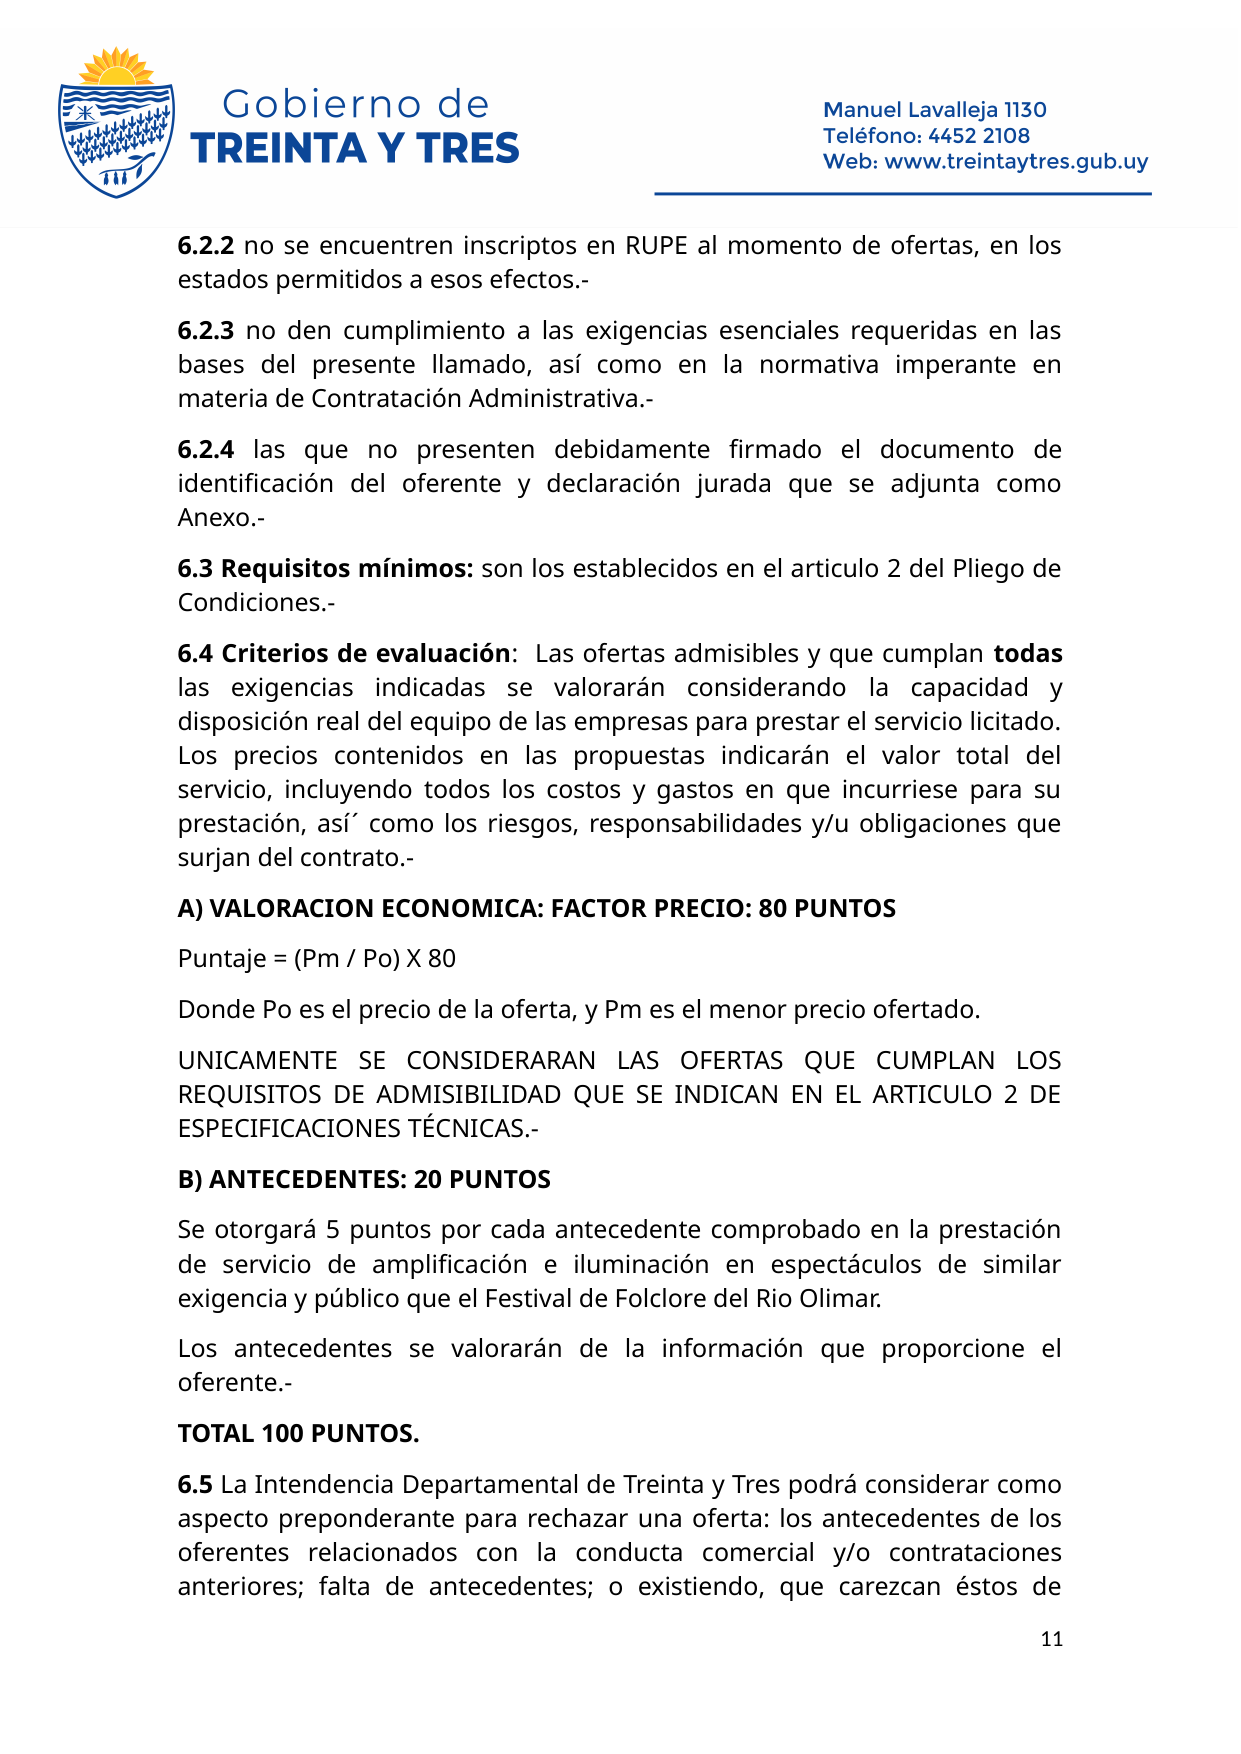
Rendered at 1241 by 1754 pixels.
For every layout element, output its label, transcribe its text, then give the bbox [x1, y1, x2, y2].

text 6.4 Criterios de evaluación: Las ofertas admisibles y que cumplan todas las exigencias indicadas se valorarán considerando la capacidad y disposición real del equipo de las empresas para prestar el servicio licitado. Los precios contenidos en las propuestas indicarán el valor total del servicio, incluyendo todos los costos y gastos en que incurriese para su prestación, así ́ como los riesgos, responsabilidades y/u obligaciones que surjan del contrato.- [177, 635, 1063, 874]
text B) ANTECEDENTES: 20 PUNTOS [177, 1161, 1063, 1196]
text UNICAMENTE SE CONSIDERARAN LAS OFERTAS QUE CUMPLAN LOS REQUISITOS DE ADMISIBILIDAD QUE SE INDICAN EN EL ARTICULO 2 DE ESPECIFICACIONES TÉCNICAS.- [177, 1043, 1063, 1145]
text Los antecedentes se valorarán de la información que proporcione el oferente.- [177, 1331, 1063, 1399]
text 6.2.4 las que no presenten debidamente firmado el documento de identificación del oferente y declaración jurada que se adjunta como Anexo.- [177, 432, 1063, 534]
text TOTAL 100 PUNTOS. [177, 1416, 1063, 1450]
text Donde Po es el precio de la oferta, y Pm es el menor precio ofertado. [177, 992, 1063, 1026]
picture [0, 28, 1238, 228]
text Puntaje = (Pm / Po) X 80 [177, 941, 1063, 975]
text A) VALORACION ECONOMICA: FACTOR PRECIO: 80 PUNTOS [177, 890, 1063, 924]
text Se otorgará 5 puntos por cada antecedente comprobado en la prestación de servicio de amplificación e iluminación en espectáculos de similar exigencia y público que el Festival de Folclore del Rio Olimar. [177, 1212, 1063, 1314]
text 6.3 Requisitos mínimos: son los establecidos en el articulo 2 del Pliego de Condiciones.- [177, 551, 1063, 619]
text 6.2.2 no se encuentren inscriptos en RUPE al momento de ofertas, en los estados permitidos a esos efectos.- [177, 228, 1063, 296]
text 6.2.3 no den cumplimiento a las exigencias esenciales requeridas en las bases del presente llamado, así como en la normativa imperante en materia de Contratación Administrativa.- [177, 313, 1063, 415]
